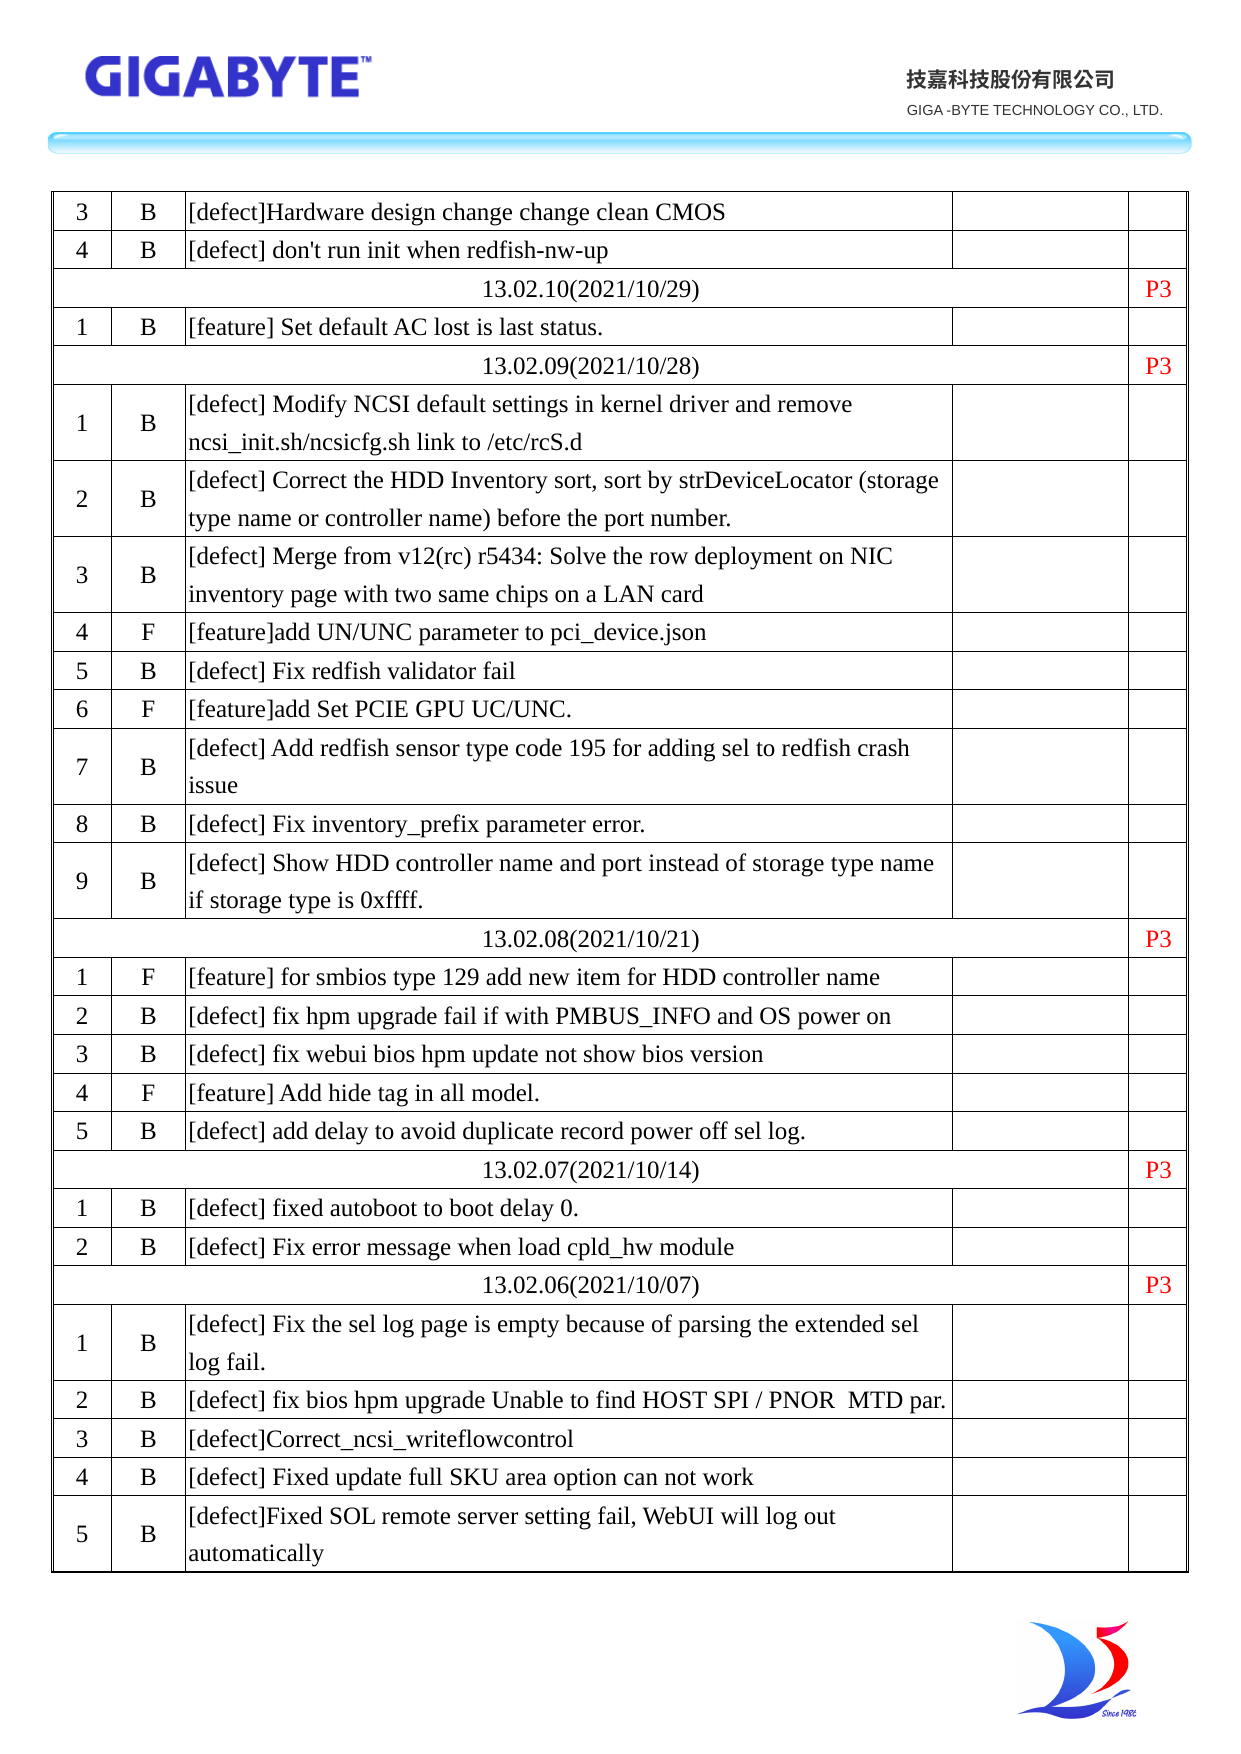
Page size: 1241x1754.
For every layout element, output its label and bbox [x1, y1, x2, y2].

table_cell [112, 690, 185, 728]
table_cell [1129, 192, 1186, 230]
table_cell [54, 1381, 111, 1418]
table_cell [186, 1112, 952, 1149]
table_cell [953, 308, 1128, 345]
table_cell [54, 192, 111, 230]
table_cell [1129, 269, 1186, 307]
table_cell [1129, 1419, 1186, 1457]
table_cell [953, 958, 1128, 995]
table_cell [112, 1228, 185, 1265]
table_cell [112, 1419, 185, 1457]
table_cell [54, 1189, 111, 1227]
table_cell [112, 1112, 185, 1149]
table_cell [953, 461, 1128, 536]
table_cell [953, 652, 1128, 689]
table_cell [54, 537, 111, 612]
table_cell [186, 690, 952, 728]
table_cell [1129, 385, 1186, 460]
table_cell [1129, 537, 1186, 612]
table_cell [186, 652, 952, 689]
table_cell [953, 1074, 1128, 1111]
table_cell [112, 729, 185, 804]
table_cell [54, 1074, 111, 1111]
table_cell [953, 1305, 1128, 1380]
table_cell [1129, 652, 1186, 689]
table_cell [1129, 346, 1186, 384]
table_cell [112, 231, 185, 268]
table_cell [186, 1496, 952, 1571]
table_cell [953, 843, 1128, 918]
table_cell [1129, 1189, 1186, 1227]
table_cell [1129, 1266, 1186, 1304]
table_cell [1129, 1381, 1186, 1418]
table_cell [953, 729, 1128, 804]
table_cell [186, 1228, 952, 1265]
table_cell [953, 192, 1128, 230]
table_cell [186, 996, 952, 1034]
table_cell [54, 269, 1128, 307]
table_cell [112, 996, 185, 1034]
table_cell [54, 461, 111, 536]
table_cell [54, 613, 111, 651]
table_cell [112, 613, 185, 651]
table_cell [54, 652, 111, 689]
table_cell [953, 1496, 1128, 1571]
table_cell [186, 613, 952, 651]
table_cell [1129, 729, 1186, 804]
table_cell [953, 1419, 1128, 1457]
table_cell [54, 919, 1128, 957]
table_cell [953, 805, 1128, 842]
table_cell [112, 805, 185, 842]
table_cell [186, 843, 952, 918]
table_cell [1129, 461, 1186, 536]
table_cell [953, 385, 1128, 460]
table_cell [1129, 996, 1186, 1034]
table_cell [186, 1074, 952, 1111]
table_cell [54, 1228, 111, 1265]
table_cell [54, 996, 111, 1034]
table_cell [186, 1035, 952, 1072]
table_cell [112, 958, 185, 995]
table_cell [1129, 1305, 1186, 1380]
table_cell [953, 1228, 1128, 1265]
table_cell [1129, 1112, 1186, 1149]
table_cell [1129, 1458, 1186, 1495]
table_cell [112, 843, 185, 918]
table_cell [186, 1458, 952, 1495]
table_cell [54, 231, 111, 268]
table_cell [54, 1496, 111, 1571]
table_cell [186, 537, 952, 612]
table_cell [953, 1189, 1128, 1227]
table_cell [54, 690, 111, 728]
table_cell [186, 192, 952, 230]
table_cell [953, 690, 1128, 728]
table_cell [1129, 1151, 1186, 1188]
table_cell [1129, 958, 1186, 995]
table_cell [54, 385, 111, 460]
picture [1017, 1620, 1137, 1719]
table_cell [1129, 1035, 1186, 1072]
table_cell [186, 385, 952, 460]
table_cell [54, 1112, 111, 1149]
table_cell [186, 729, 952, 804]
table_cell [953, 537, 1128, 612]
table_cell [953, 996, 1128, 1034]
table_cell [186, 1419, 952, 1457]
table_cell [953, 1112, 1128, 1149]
picture [47, 56, 1192, 154]
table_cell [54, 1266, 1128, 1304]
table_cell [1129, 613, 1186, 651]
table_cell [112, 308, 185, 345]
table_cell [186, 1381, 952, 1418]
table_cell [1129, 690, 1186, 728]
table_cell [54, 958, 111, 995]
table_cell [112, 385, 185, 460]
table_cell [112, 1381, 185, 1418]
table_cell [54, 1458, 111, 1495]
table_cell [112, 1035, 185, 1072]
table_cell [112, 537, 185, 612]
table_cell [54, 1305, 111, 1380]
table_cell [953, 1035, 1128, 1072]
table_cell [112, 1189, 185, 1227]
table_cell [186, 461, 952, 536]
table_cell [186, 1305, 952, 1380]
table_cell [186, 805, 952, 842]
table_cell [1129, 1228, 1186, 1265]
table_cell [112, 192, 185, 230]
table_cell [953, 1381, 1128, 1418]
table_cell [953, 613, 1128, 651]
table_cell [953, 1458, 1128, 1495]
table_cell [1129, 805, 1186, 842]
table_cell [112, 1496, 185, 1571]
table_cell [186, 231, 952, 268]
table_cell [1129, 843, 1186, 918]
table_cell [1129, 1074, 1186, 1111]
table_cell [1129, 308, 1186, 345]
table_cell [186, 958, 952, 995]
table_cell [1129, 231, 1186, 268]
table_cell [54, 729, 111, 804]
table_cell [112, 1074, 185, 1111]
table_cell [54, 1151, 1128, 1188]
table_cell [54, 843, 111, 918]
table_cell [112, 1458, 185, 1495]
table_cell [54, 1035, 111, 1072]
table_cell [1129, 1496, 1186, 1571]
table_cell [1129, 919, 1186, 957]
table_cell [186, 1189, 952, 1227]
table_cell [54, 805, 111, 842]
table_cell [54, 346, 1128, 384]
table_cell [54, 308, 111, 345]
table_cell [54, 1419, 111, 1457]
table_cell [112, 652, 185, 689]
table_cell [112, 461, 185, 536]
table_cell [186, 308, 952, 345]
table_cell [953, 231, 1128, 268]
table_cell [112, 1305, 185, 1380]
